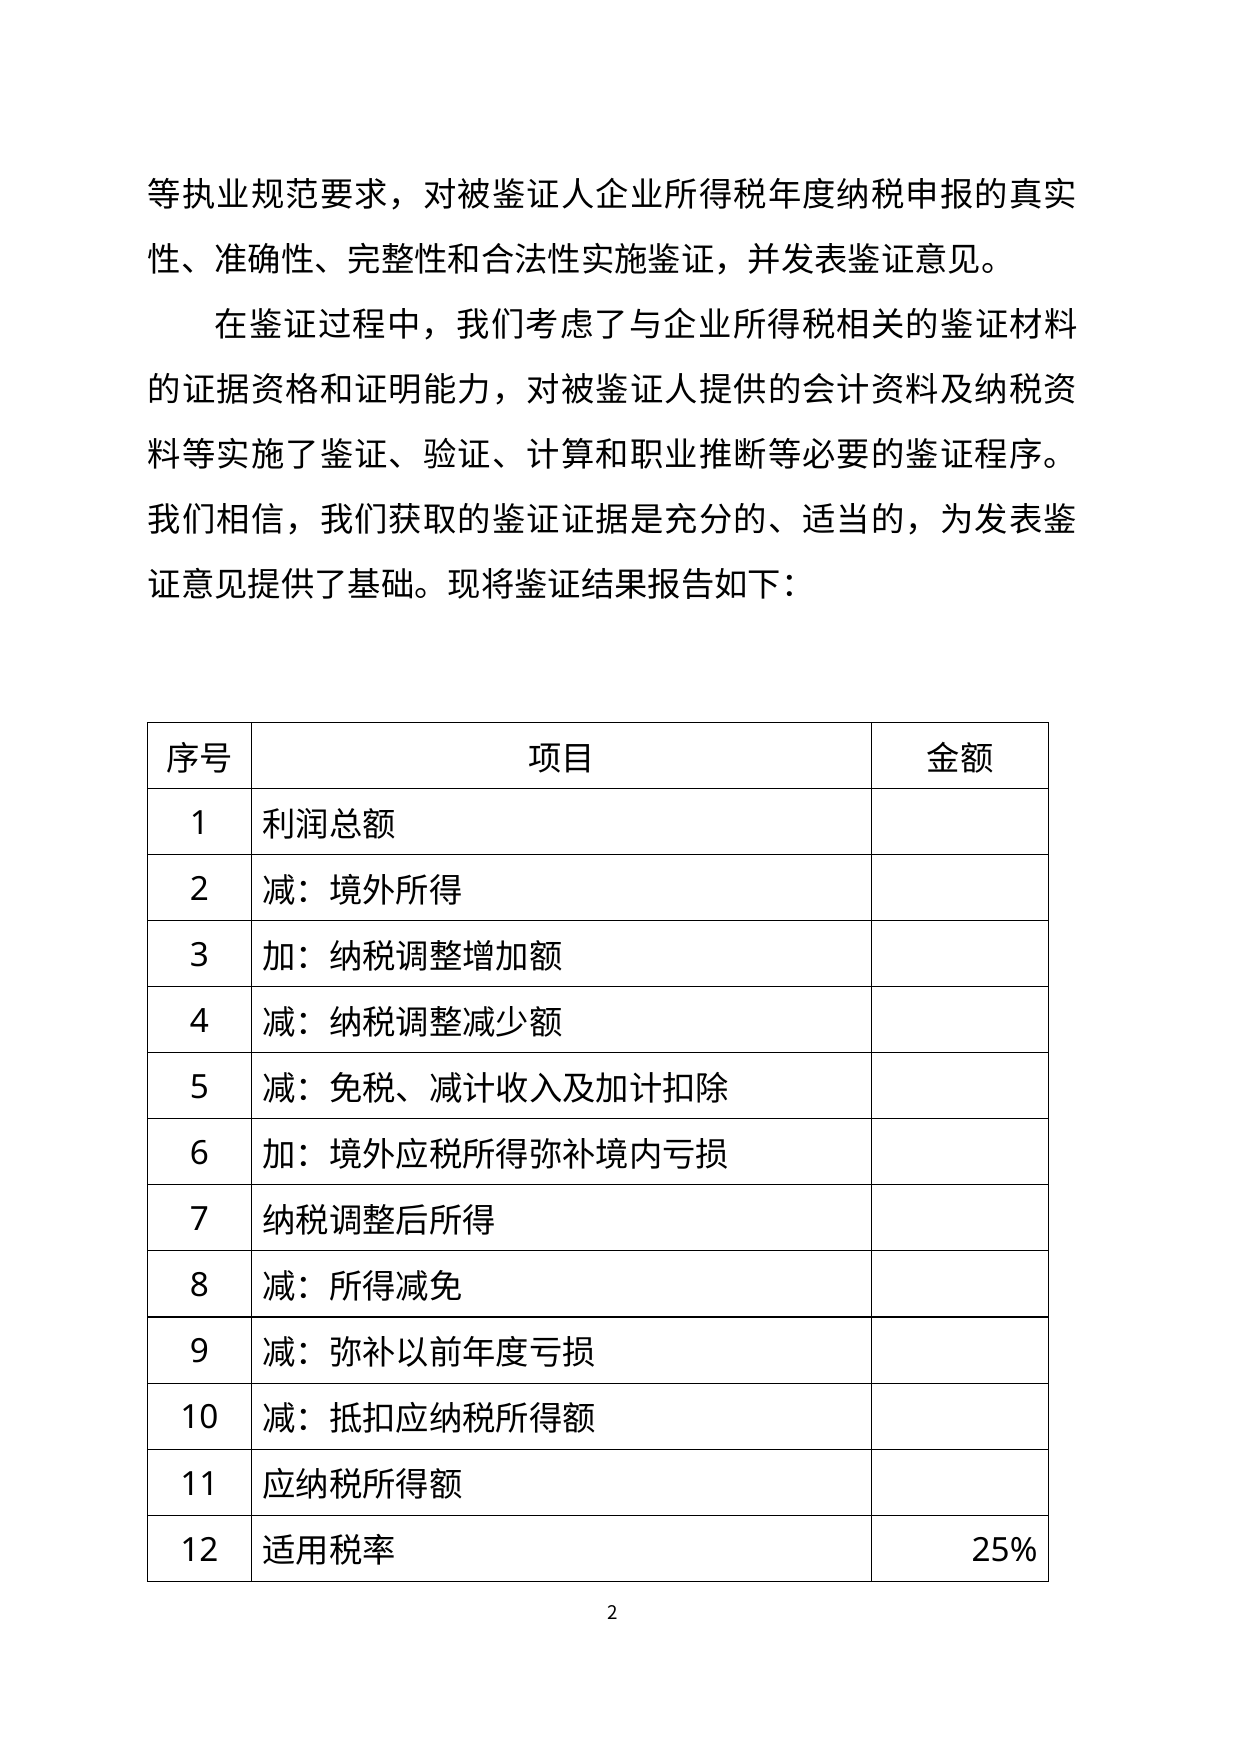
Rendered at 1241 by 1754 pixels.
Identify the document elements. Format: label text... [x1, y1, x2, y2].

table_cell [872, 987, 1048, 1052]
table_cell 11 [148, 1450, 251, 1514]
table_cell 减：境外所得 [252, 855, 871, 920]
table_cell [872, 1185, 1048, 1250]
table_cell 减：免税、减计收入及加计扣除 [252, 1053, 871, 1118]
table_cell [872, 1119, 1048, 1184]
table_cell [872, 789, 1048, 854]
table_cell 10 [148, 1384, 251, 1448]
table_cell 加：纳税调整增加额 [252, 921, 871, 986]
table_cell 3 [148, 921, 251, 986]
table_cell 减：所得减免 [252, 1251, 871, 1316]
table_cell 4 [148, 987, 251, 1052]
text 在鉴证过程中，我们考虑了与企业所得税相关的鉴证材料的证据资格和证明能力，对被鉴证人提供的会计资料及纳税资料等实施了鉴证、验证、计算和职业推断等必要的鉴证程序。我们相信，我们获取的鉴证证据是充分的、适当的，为发表鉴证意见提供了基础。现将鉴证结果报告如下： [148, 289, 1078, 614]
table_cell 25% [872, 1516, 1048, 1581]
table_cell [872, 1053, 1048, 1118]
table_cell [872, 1251, 1048, 1316]
table_cell 减：弥补以前年度亏损 [252, 1318, 871, 1382]
table_header 金额 [872, 723, 1048, 788]
table_cell 减：抵扣应纳税所得额 [252, 1384, 871, 1448]
table_cell 12 [148, 1516, 251, 1581]
table_cell 减：纳税调整减少额 [252, 987, 871, 1052]
table_cell 5 [148, 1053, 251, 1118]
table_cell 8 [148, 1251, 251, 1316]
table_cell 9 [148, 1318, 251, 1382]
table_header 项目 [252, 723, 871, 788]
table_cell 应纳税所得额 [252, 1450, 871, 1514]
table_cell 纳税调整后所得 [252, 1185, 871, 1250]
table_cell 2 [148, 855, 251, 920]
table_header 序号 [148, 723, 251, 788]
table_cell 1 [148, 789, 251, 854]
table_cell [872, 1384, 1048, 1448]
table_cell [872, 1450, 1048, 1514]
table_cell 利润总额 [252, 789, 871, 854]
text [148, 159, 1078, 289]
table_cell [872, 921, 1048, 986]
table_cell 加：境外应税所得弥补境内亏损 [252, 1119, 871, 1184]
table_cell [872, 855, 1048, 920]
table_cell 7 [148, 1185, 251, 1250]
table_cell 6 [148, 1119, 251, 1184]
table_cell 适用税率 [252, 1516, 871, 1581]
table_cell [872, 1318, 1048, 1382]
